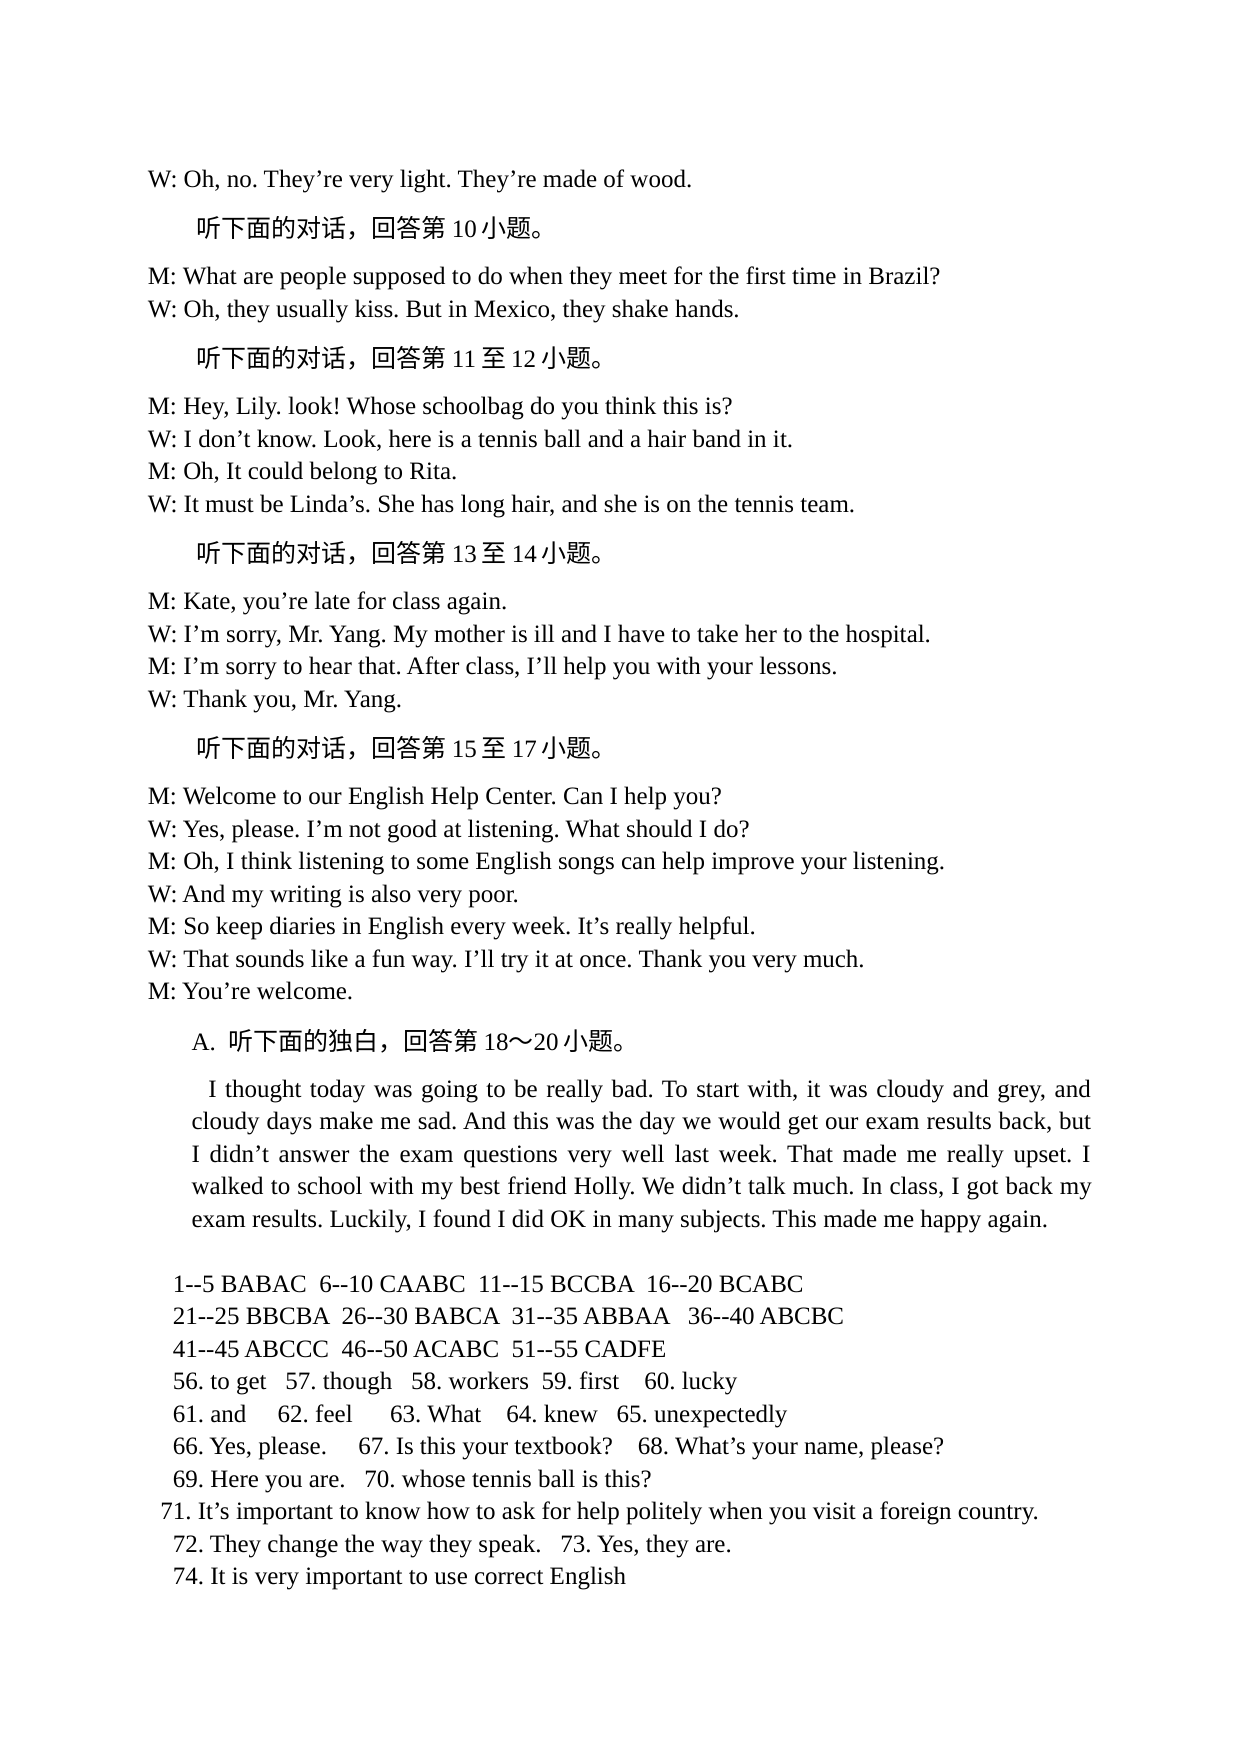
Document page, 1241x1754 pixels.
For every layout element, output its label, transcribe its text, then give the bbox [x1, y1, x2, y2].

text M: Welcome to our English Help Center. Can I help you? [148, 779, 1092, 812]
text M: Hey, Lily. look! Whose schoolbag do you think this is? [148, 389, 1092, 422]
text M: Oh, It could belong to Rita. [148, 454, 1092, 487]
text 听下面的对话，回答第15至17小题。 [148, 714, 1092, 779]
text W: Oh, they usually kiss. But in Mexico, they shake hands. [148, 292, 1092, 324]
text M: Kate, you’re late for class again. [148, 584, 1092, 617]
text M: You’re welcome. [148, 974, 1092, 1007]
text 66. Yes, please. 67. Is this your textbook? 68. What’s your name, please? [148, 1429, 1092, 1462]
list and 62. feel 63. What 64. knew 65. unexpectedly [173, 1397, 1092, 1429]
text 74. It is very important to use correct English [148, 1559, 1092, 1592]
text W: I’m sorry, Mr. Yang. My mother is ill and I have to take her to the hospital. [148, 617, 1092, 649]
text W: That sounds like a fun way. I’ll try it at once. Thank you very much. [148, 942, 1092, 974]
text 72. They change the way they speak. 73. Yes, they are. [148, 1527, 1092, 1559]
list to get 57. though 58. workers 59. first 60. lucky [148, 1364, 1092, 1397]
text M: Oh, I think listening to some English songs can help improve your listening. [148, 844, 1092, 877]
text M: I’m sorry to hear that. After class, I’ll help you with your lessons. [148, 649, 1092, 682]
text 听下面的对话，回答第13至14小题。 [148, 519, 1092, 584]
text W: And my writing is also very poor. [148, 877, 1092, 909]
text 1--5 BABAC 6--10 CAABC 11--15 BCCBA 16--20 BCABC [148, 1267, 1092, 1299]
text M: What are people supposed to do when they meet for the first time in Brazil? [148, 259, 1092, 292]
text 71. It’s important to know how to ask for help politely when you visit a foreign country. [148, 1494, 1092, 1527]
text 听下面的对话，回答第10小题。 [148, 194, 1092, 259]
text W: Yes, please. I’m not good at listening. What should I do? [148, 812, 1092, 844]
text 21--25 BBCBA 26--30 BABCA 31--35 ABBAA 36--40 ABCBC [148, 1299, 1092, 1332]
text M: So keep diaries in English every week. It’s really helpful. [148, 909, 1092, 942]
text W: It must be Linda’s. She has long hair, and she is on the tennis team. [148, 487, 1092, 519]
text W: Oh, no. They’re very light. They’re made of wood. [148, 162, 1092, 194]
text W: Thank you, Mr. Yang. [148, 682, 1092, 714]
text 听下面的对话，回答第11至12小题。 [148, 324, 1092, 389]
text W: I don’t know. Look, here is a tennis ball and a hair band in it. [148, 422, 1092, 454]
text 41--45 ABCCC 46--50 ACABC 51--55 CADFE [148, 1332, 1092, 1364]
list 听下面的独白，回答第18～20小题。 I thought today was going to be really bad. To start with, it was cloudy and grey, and cloudy days make me sad. And this was the day we would get our exam results back, but I didn’t answer the exam questions very well last week. That made me really upset. I walked to school with my best friend Holly. We didn’t talk much. In class, I got back my exam results. Luckily, I found I did OK in many subjects. This made me happy again. [191, 1007, 1092, 1234]
text 69. Here you are. 70. whose tennis ball is this? [148, 1462, 1092, 1494]
